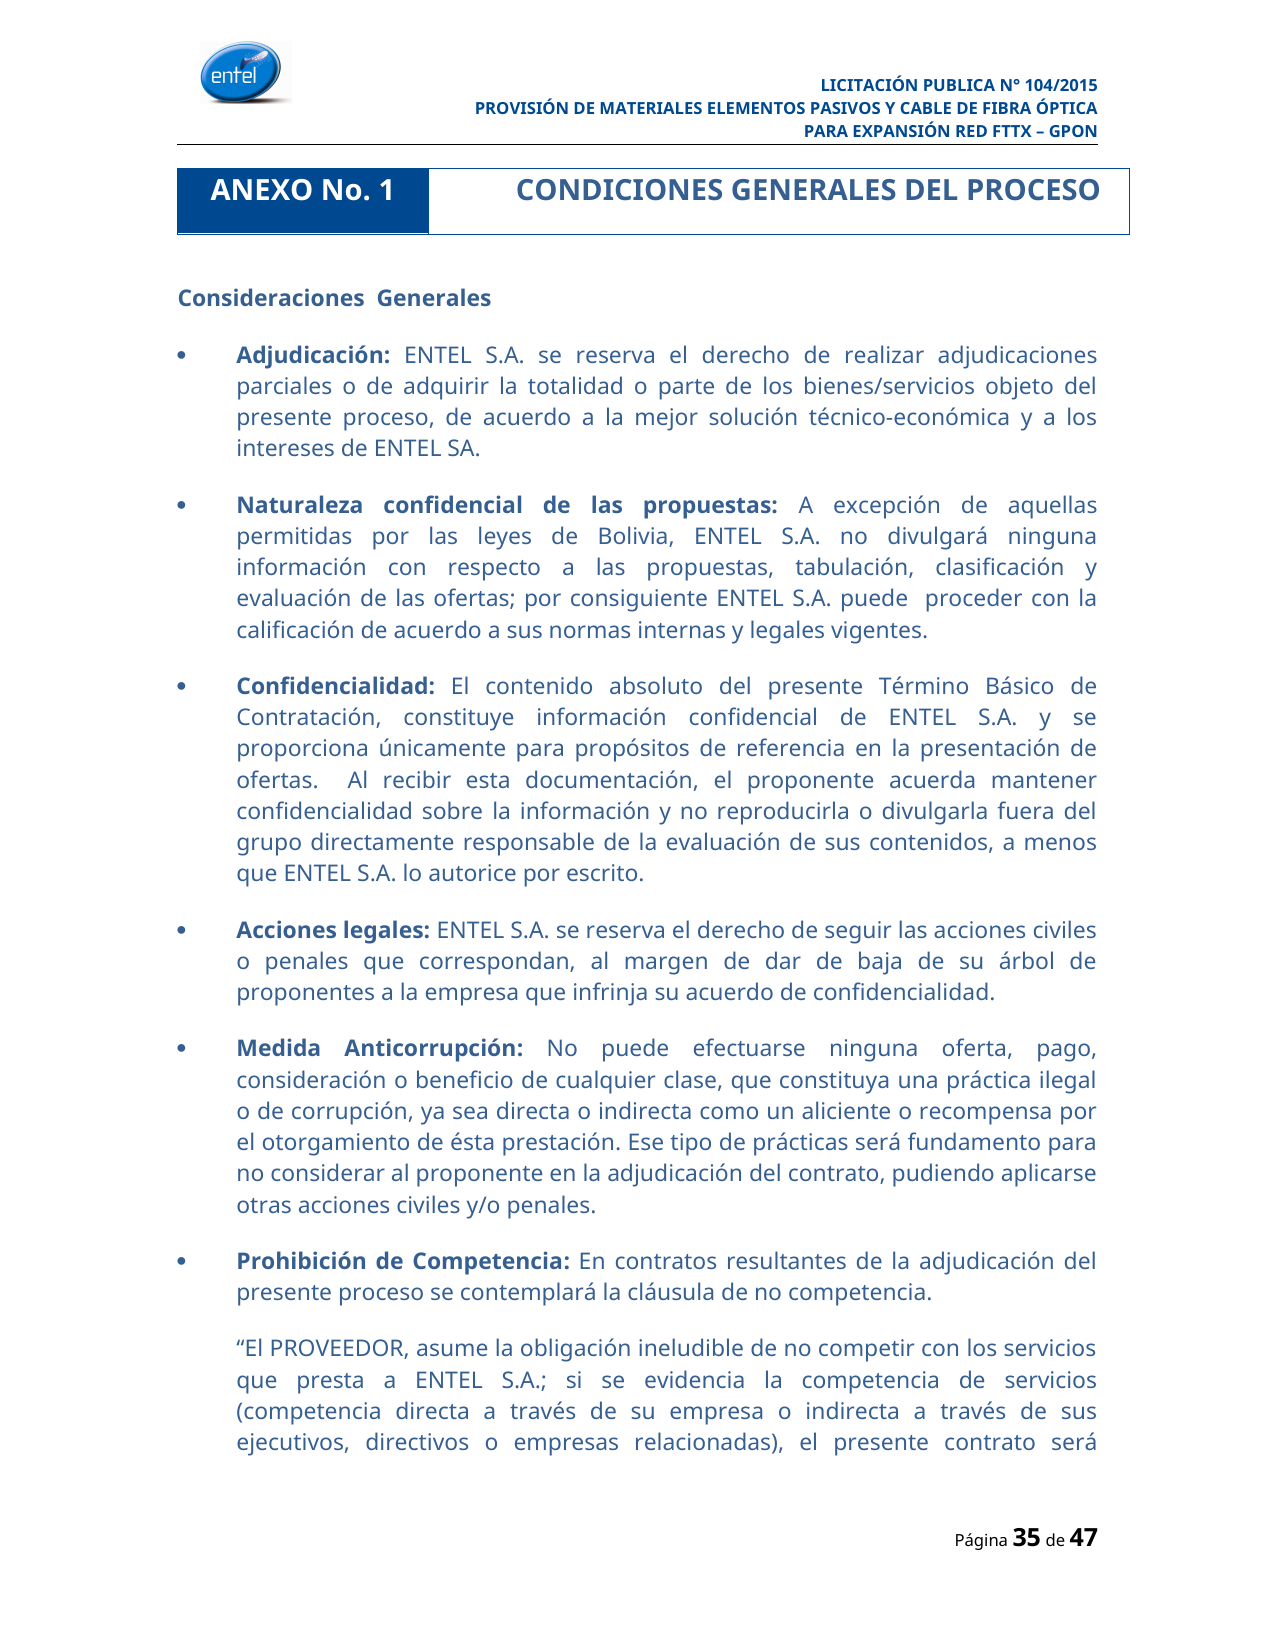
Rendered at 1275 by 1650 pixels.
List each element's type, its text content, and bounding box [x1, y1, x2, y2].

list Naturaleza confidencial de las propuestas: A excepción de aquellas permitidas por las leyes de Bolivia, ENTEL S.A. no divulgará ninguna información con respecto a las propuestas, tabulación, clasificación y evaluación de las ofertas; por consiguiente ENTEL S.A. puede proceder con la calificación de acuerdo a sus normas internas y legales vigentes. [177, 488, 1098, 645]
list Acciones legales: ENTEL S.A. se reserva el derecho de seguir las acciones civiles o penales que correspondan, al margen de dar de baja de su árbol de proponentes a la empresa que infrinja su acuerdo de confidencialidad. [177, 913, 1098, 1007]
text Consideraciones Generales [177, 282, 1098, 313]
list Confidencialidad: El contenido absoluto del presente Término Básico de Contratación, constituye información confidencial de ENTEL S.A. y se proporciona únicamente para propósitos de referencia en la presentación de ofertas. Al recibir esta documentación, el proponente acuerda mantener confidencialidad sobre la información y no reproducirla o divulgarla fuera del grupo directamente responsable de la evaluación de sus contenidos, a menos que ENTEL S.A. lo autorice por escrito. [177, 670, 1098, 888]
list Adjudicación: ENTEL S.A. se reserva el derecho de realizar adjudicaciones parciales o de adquirir la totalidad o parte de los bienes/servicios objeto del presente proceso, de acuerdo a la mejor solución técnico-económica y a los intereses de ENTEL SA. [177, 338, 1098, 463]
list Prohibición de Competencia: En contratos resultantes de la adjudicación del presente proceso se contemplará la cláusula de no competencia. [177, 1245, 1098, 1307]
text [236, 1332, 1098, 1457]
picture [200, 41, 293, 104]
table_header CONDICIONES GENERALES DEL PROCESO [429, 169, 1129, 233]
table_header ANEXO No. 1 [178, 169, 428, 233]
list Medida Anticorrupción: No puede efectuarse ninguna oferta, pago, consideración o beneficio de cualquier clase, que constituya una práctica ilegal o de corrupción, ya sea directa o indirecta como un aliciente o recompensa por el otorgamiento de ésta prestación. Ese tipo de prácticas será fundamento para no considerar al proponente en la adjudicación del contrato, pudiendo aplicarse otras acciones civiles y/o penales. [177, 1032, 1098, 1220]
